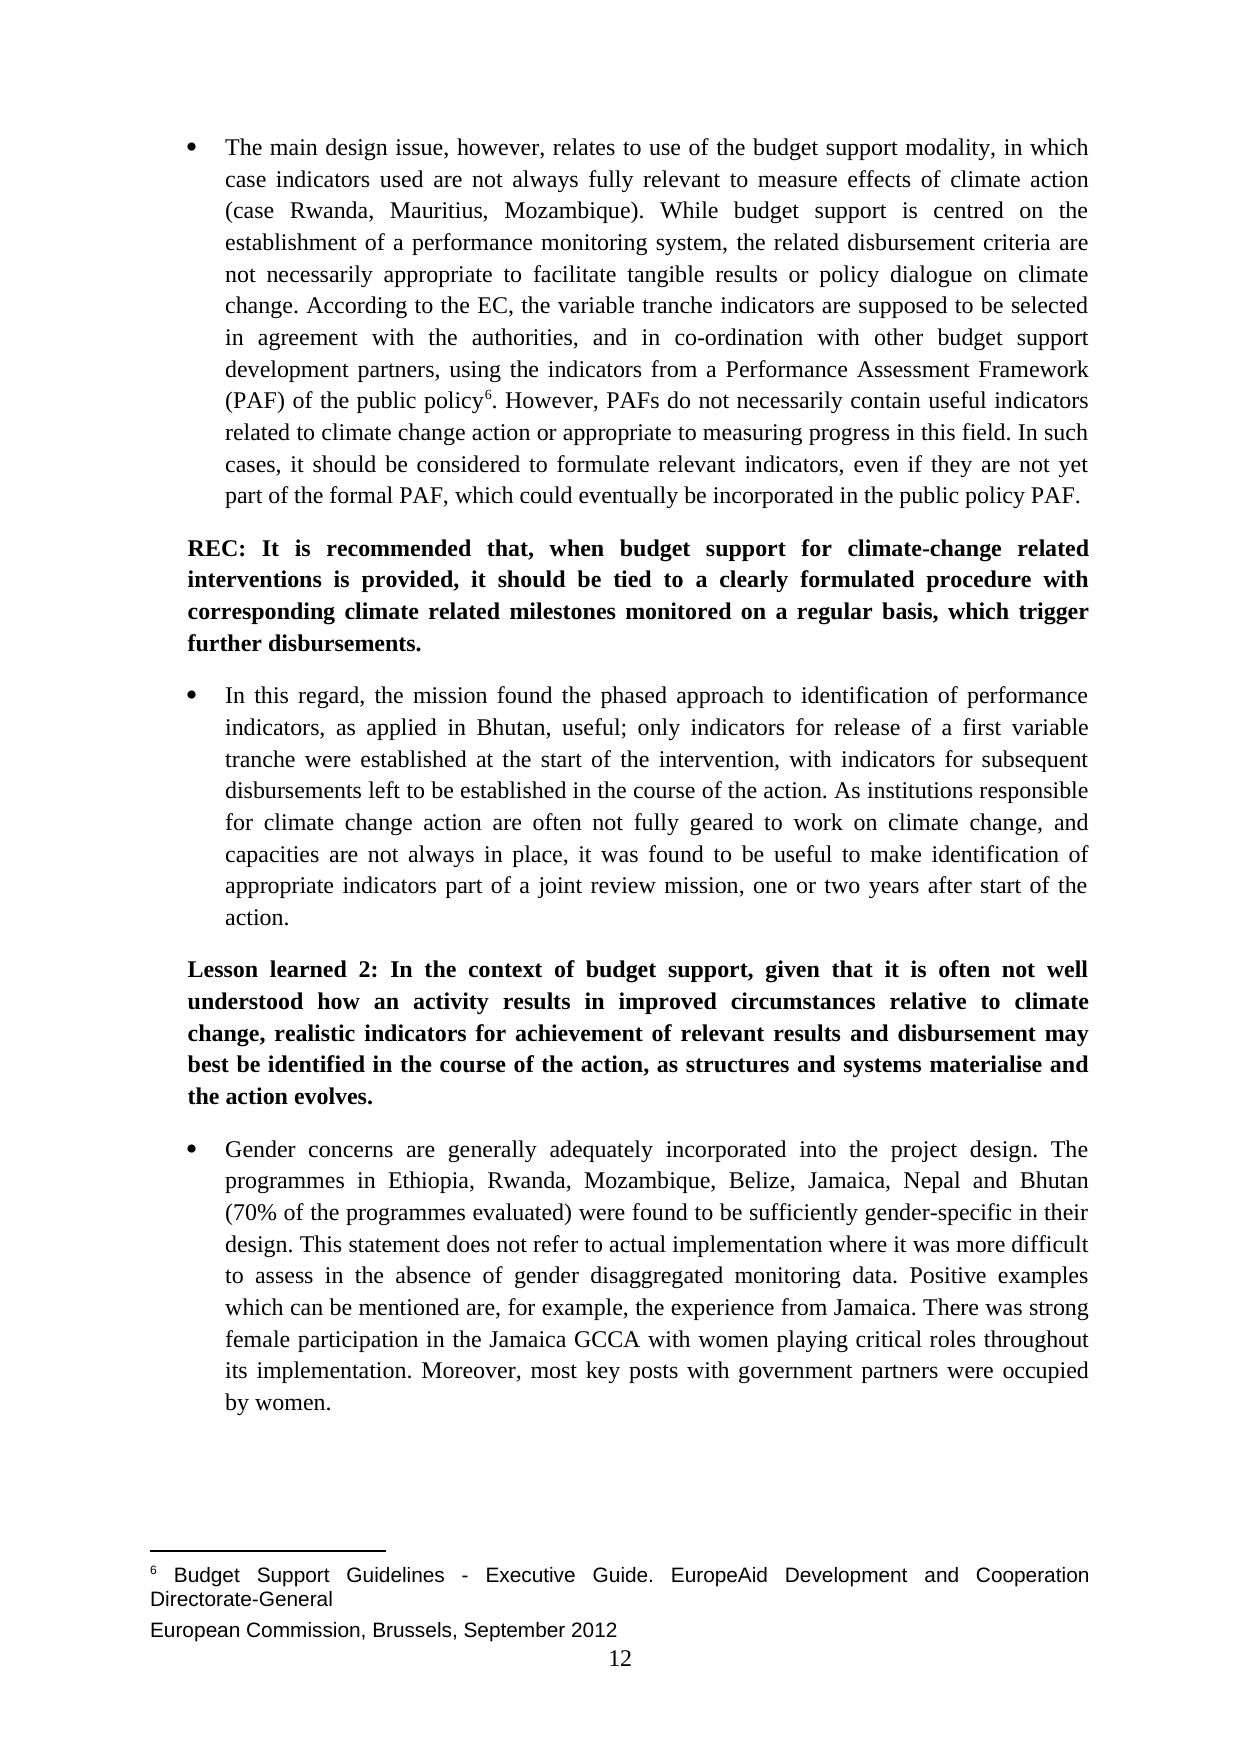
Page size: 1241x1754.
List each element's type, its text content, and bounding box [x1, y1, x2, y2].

text Lesson learned 2: In the context of budget support, given that it is often not well understood how an activity results in improved circumstances relative to climate change, realistic indicators for achievement of relevant results and disbursement may best be identified in the course of the action, as structures and systems materialise and the action evolves. [187, 955, 1090, 1110]
text REC: It is recommended that, when budget support for climate-change related interventions is provided, it should be tied to a clearly formulated procedure with corresponding climate related milestones monitored on a regular basis, which trigger further disbursements. [187, 534, 1090, 656]
list The main design issue, however, relates to use of the budget support modality, in which case indicators used are not always fully relevant to measure effects of climate action (case Rwanda, Mauritius, Mozambique). While budget support is centred on the establishment of a performance monitoring system, the related disbursement criteria are not necessarily appropriate to facilitate tangible results or policy dialogue on climate change. According to the EC, the variable tranche indicators are supposed to be selected in agreement with the authorities, and in co-ordination with other budget support development partners, using the indicators from a Performance Assessment Framework (PAF) of the public policy. However, PAFs do not necessarily contain useful indicators related to climate change action or appropriate to measuring progress in this field. In such cases, it should be considered to formulate relevant indicators, even if they are not yet part of the formal PAF, which could eventually be incorporated in the public policy PAF. [187, 133, 1090, 509]
list In this regard, the mission found the phased approach to identification of performance indicators, as applied in Bhutan, useful; only indicators for release of a first variable tranche were established at the start of the intervention, with indicators for subsequent disbursements left to be established in the course of the action. As institutions responsible for climate change action are often not fully geared to work on climate change, and capacities are not always in place, it was found to be useful to make identification of appropriate indicators part of a joint review mission, one or two years after start of the action. [187, 681, 1090, 931]
list Gender concerns are generally adequately incorporated into the project design. The programmes in Ethiopia, Rwanda, Mozambique, Belize, Jamaica, Nepal and Bhutan (70% of the programmes evaluated) were found to be sufficiently gender-specific in their design. This statement does not refer to actual implementation where it was more difficult to assess in the absence of gender disaggregated monitoring data. Positive examples which can be mentioned are, for example, the experience from Jamaica. There was strong female participation in the Jamaica GCCA with women playing critical roles throughout its implementation. Moreover, most key posts with government partners were occupied by women. [187, 1134, 1090, 1416]
